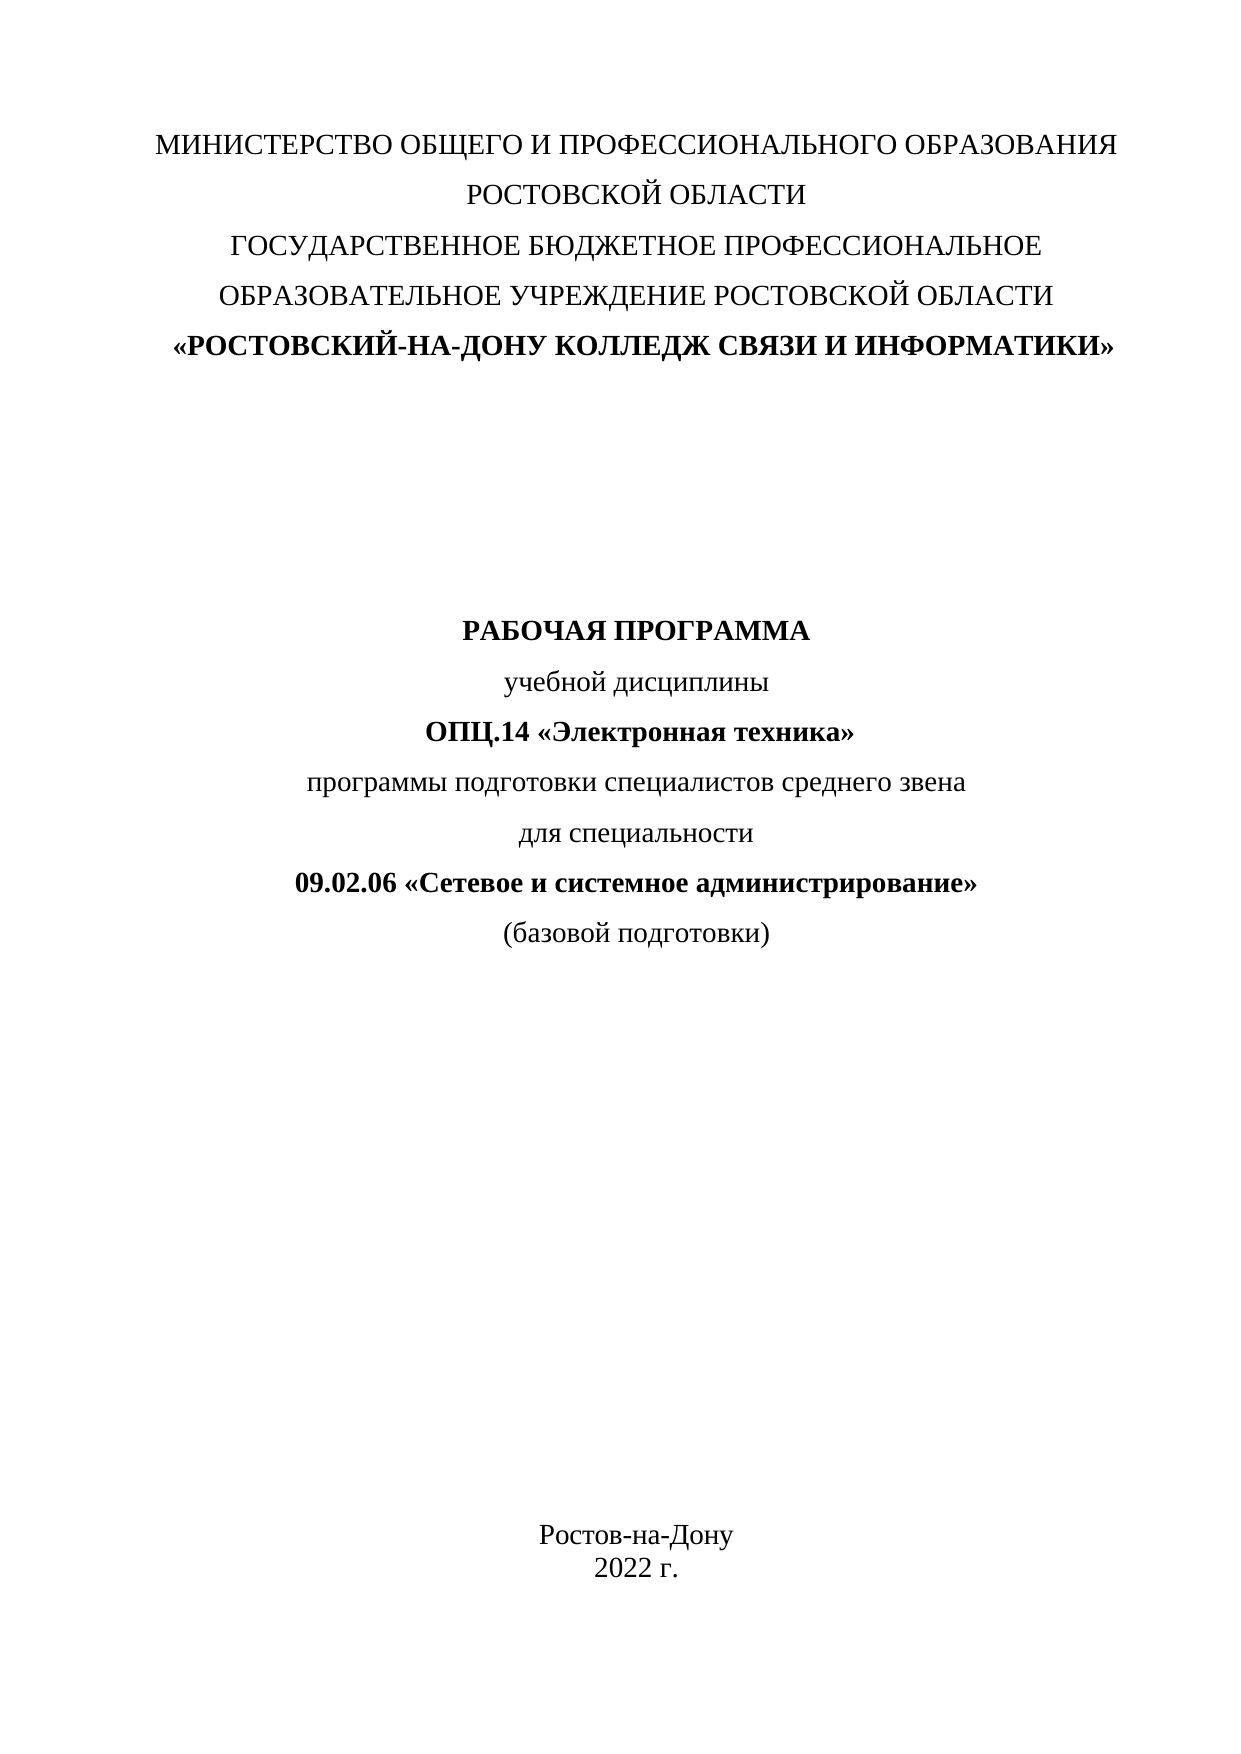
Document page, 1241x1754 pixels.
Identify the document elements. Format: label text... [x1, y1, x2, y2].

text «ростовский-на-дону колледж связи и информатики» [150, 328, 1122, 362]
text 09.02.06 «Сетевое и системное администрирование» [150, 865, 1122, 899]
text Ростов-на-Дону [150, 1517, 1122, 1550]
text РАБОЧАЯ ПРОГРАММА [150, 613, 1122, 647]
text государственное бюджетное профессиональное образовательное учреждение ростовской области [150, 228, 1122, 312]
text программы подготовки специалистов среднего звена [150, 764, 1122, 798]
text ОПЦ.14 «Электронная техника» [150, 714, 1122, 748]
text учебной дисциплины [150, 664, 1122, 697]
text (базовой подготовки) [150, 915, 1122, 949]
text 2022 г. [150, 1550, 1122, 1584]
text для специальности [150, 815, 1122, 848]
text министерство общего и профессионального образования Ростовской области [150, 127, 1122, 211]
